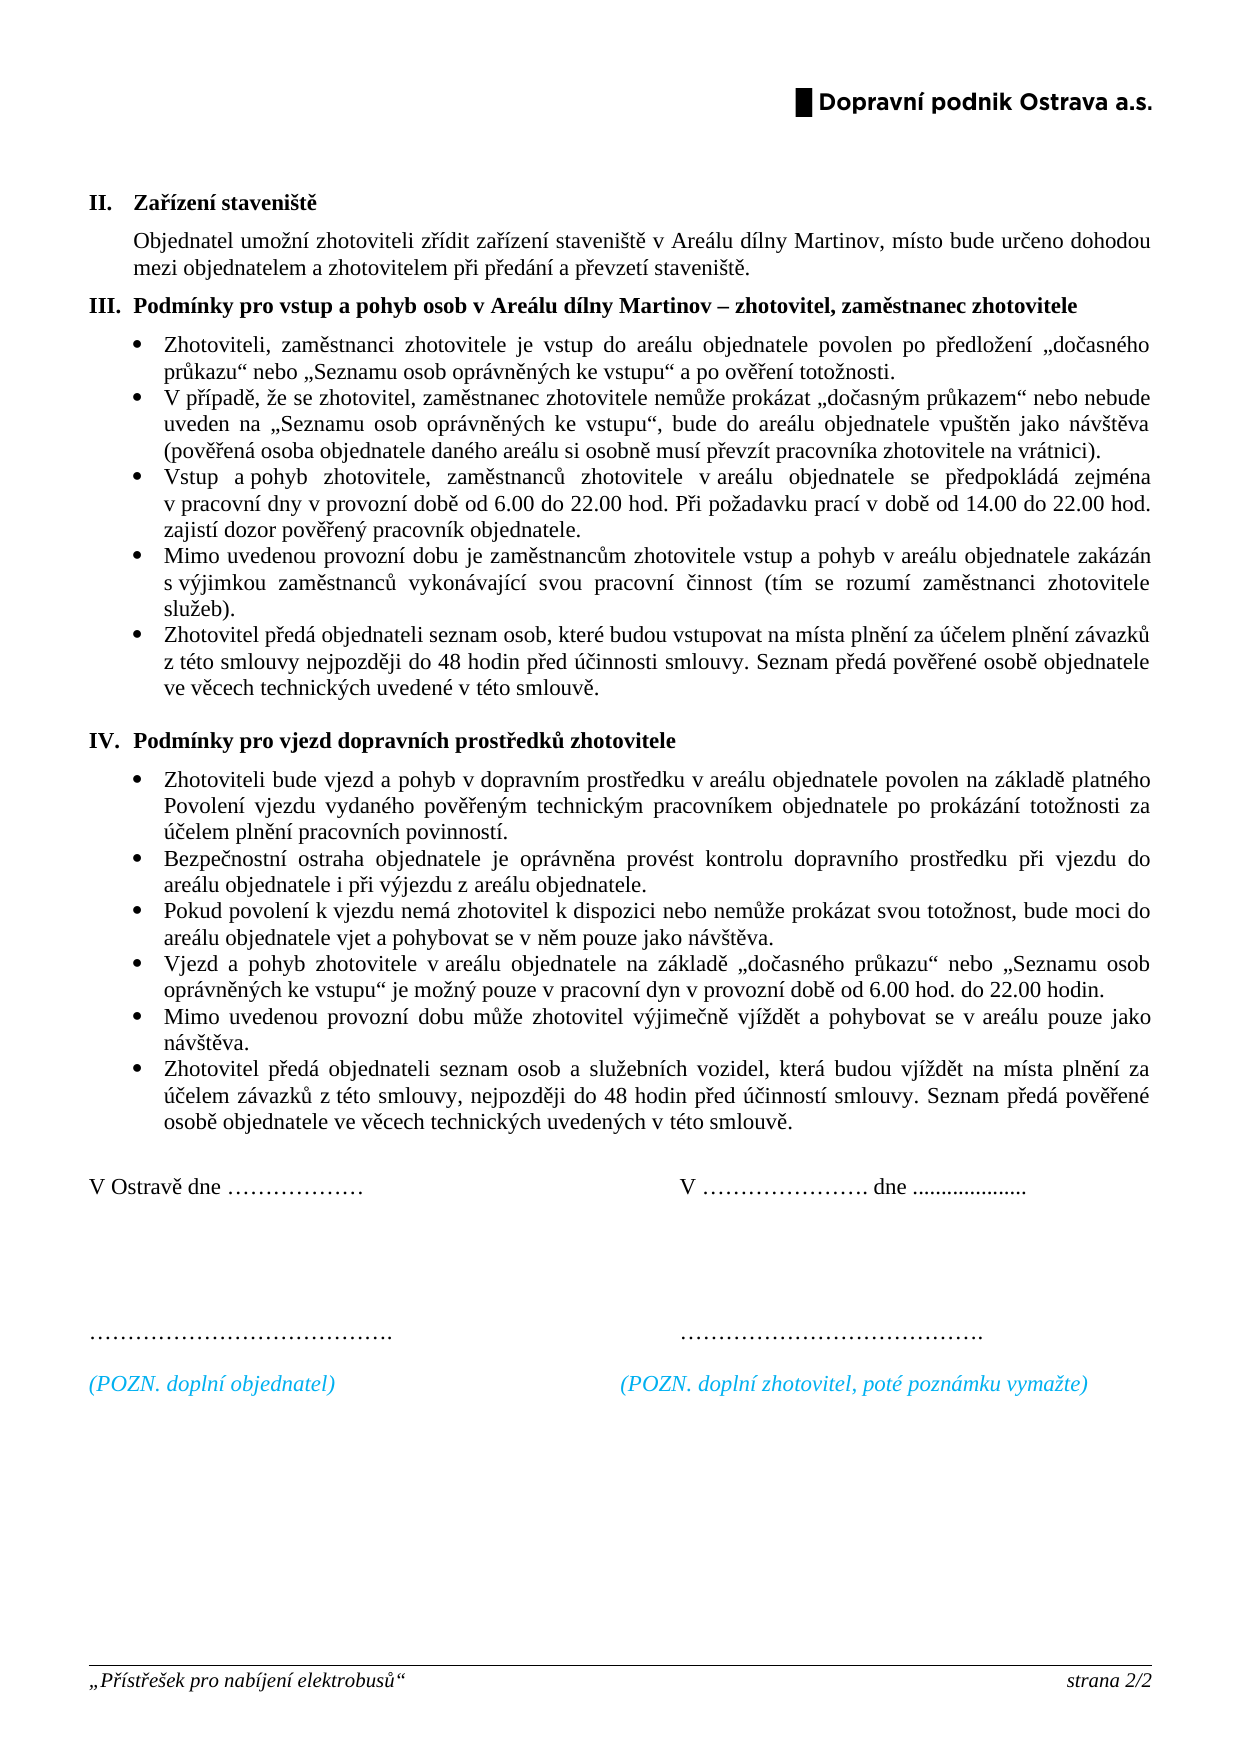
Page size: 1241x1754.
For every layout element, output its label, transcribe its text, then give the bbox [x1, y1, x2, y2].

list Zhotoviteli bude vjezd a pohyb v dopravním prostředku v areálu objednatele povolen na základě platného Povolení vjezdu vydaného pověřeným technickým pracovníkem objednatele po prokázání totožnosti za účelem plnění pracovních povinností. [133, 766, 1152, 845]
list Zhotovitel předá objednateli seznam osob, které budou vstupovat na místa plnění za účelem plnění závazků z této smlouvy nejpozději do 48 hodin před účinnosti smlouvy. Seznam předá pověřené osobě objednatele ve věcech technických uvedené v této smlouvě. [133, 621, 1152, 700]
list Zařízení staveniště [89, 188, 1152, 215]
list Vjezd a pohyb zhotovitele v areálu objednatele na základě „dočasného průkazu“ nebo „Seznamu osob oprávněných ke vstupu“ je možný pouze v pracovní dyn v provozní době od 6.00 hod. do 22.00 hodin. [133, 950, 1152, 1003]
list Podmínky pro vstup a pohyb osob v Areálu dílny Martinov – zhotovitel, zaměstnanec zhotovitele [89, 293, 1152, 319]
list Vstup a pohyb zhotovitele, zaměstnanců zhotovitele v areálu objednatele se předpokládá zejména v pracovní dny v provozní době od 6.00 do 22.00 hod. Při požadavku prací v době od 14.00 do 22.00 hod. zajistí dozor pověřený pracovník objednatele. [133, 463, 1152, 542]
list Mimo uvedenou provozní dobu může zhotovitel výjimečně vjíždět a pohybovat se v areálu pouze jako návštěva. [133, 1003, 1152, 1056]
list Pokud povolení k vjezdu nemá zhotovitel k dispozici nebo nemůže prokázat svou totožnost, bude moci do areálu objednatele vjet a pohybovat se v něm pouze jako návštěva. [133, 897, 1152, 950]
list Zhotoviteli, zaměstnanci zhotovitele je vstup do areálu objednatele povolen po předložení „dočasného průkazu“ nebo „Seznamu osob oprávněných ke vstupu“ a po ověření totožnosti. [133, 331, 1152, 384]
text (POZN. doplní objednatel) (POZN. doplní zhotovitel, poté poznámku vymažte) [89, 1370, 1149, 1397]
picture [795, 88, 1152, 117]
list V případě, že se zhotovitel, zaměstnanec zhotovitele nemůže prokázat „dočasným průkazem“ nebo nebude uveden na „Seznamu osob oprávněných ke vstupu“, bude do areálu objednatele vpuštěn jako návštěva (pověřená osoba objednatele daného areálu si osobně musí převzít pracovníka zhotovitele na vrátnici). [133, 384, 1152, 463]
list Podmínky pro vjezd dopravních prostředků zhotovitele [89, 727, 1152, 753]
text Objednatel umožní zhotoviteli zřídit zařízení staveniště v Areálu dílny Martinov, místo bude určeno dohodou mezi objednatelem a zhotovitelem při předání a převzetí staveniště. [133, 227, 1152, 280]
list Zhotovitel předá objednateli seznam osob a služebních vozidel, která budou vjíždět na místa plnění za účelem závazků z této smlouvy, nejpozději do 48 hodin před účinností smlouvy. Seznam předá pověřené osobě objednatele ve věcech technických uvedených v této smlouvě. [133, 1056, 1152, 1134]
list Mimo uvedenou provozní dobu je zaměstnancům zhotovitele vstup a pohyb v areálu objednatele zakázán s výjimkou zaměstnanců vykonávající svou pracovní činnost (tím se rozumí zaměstnanci zhotovitele služeb). [133, 542, 1152, 621]
text …………………………………. …………………………………. [89, 1318, 1152, 1344]
text V Ostravě dne ……………… V …………………. dne .................... [89, 1173, 1149, 1200]
list Bezpečnostní ostraha objednatele je oprávněna provést kontrolu dopravního prostředku při vjezdu do areálu objednatele i při výjezdu z areálu objednatele. [133, 845, 1152, 897]
